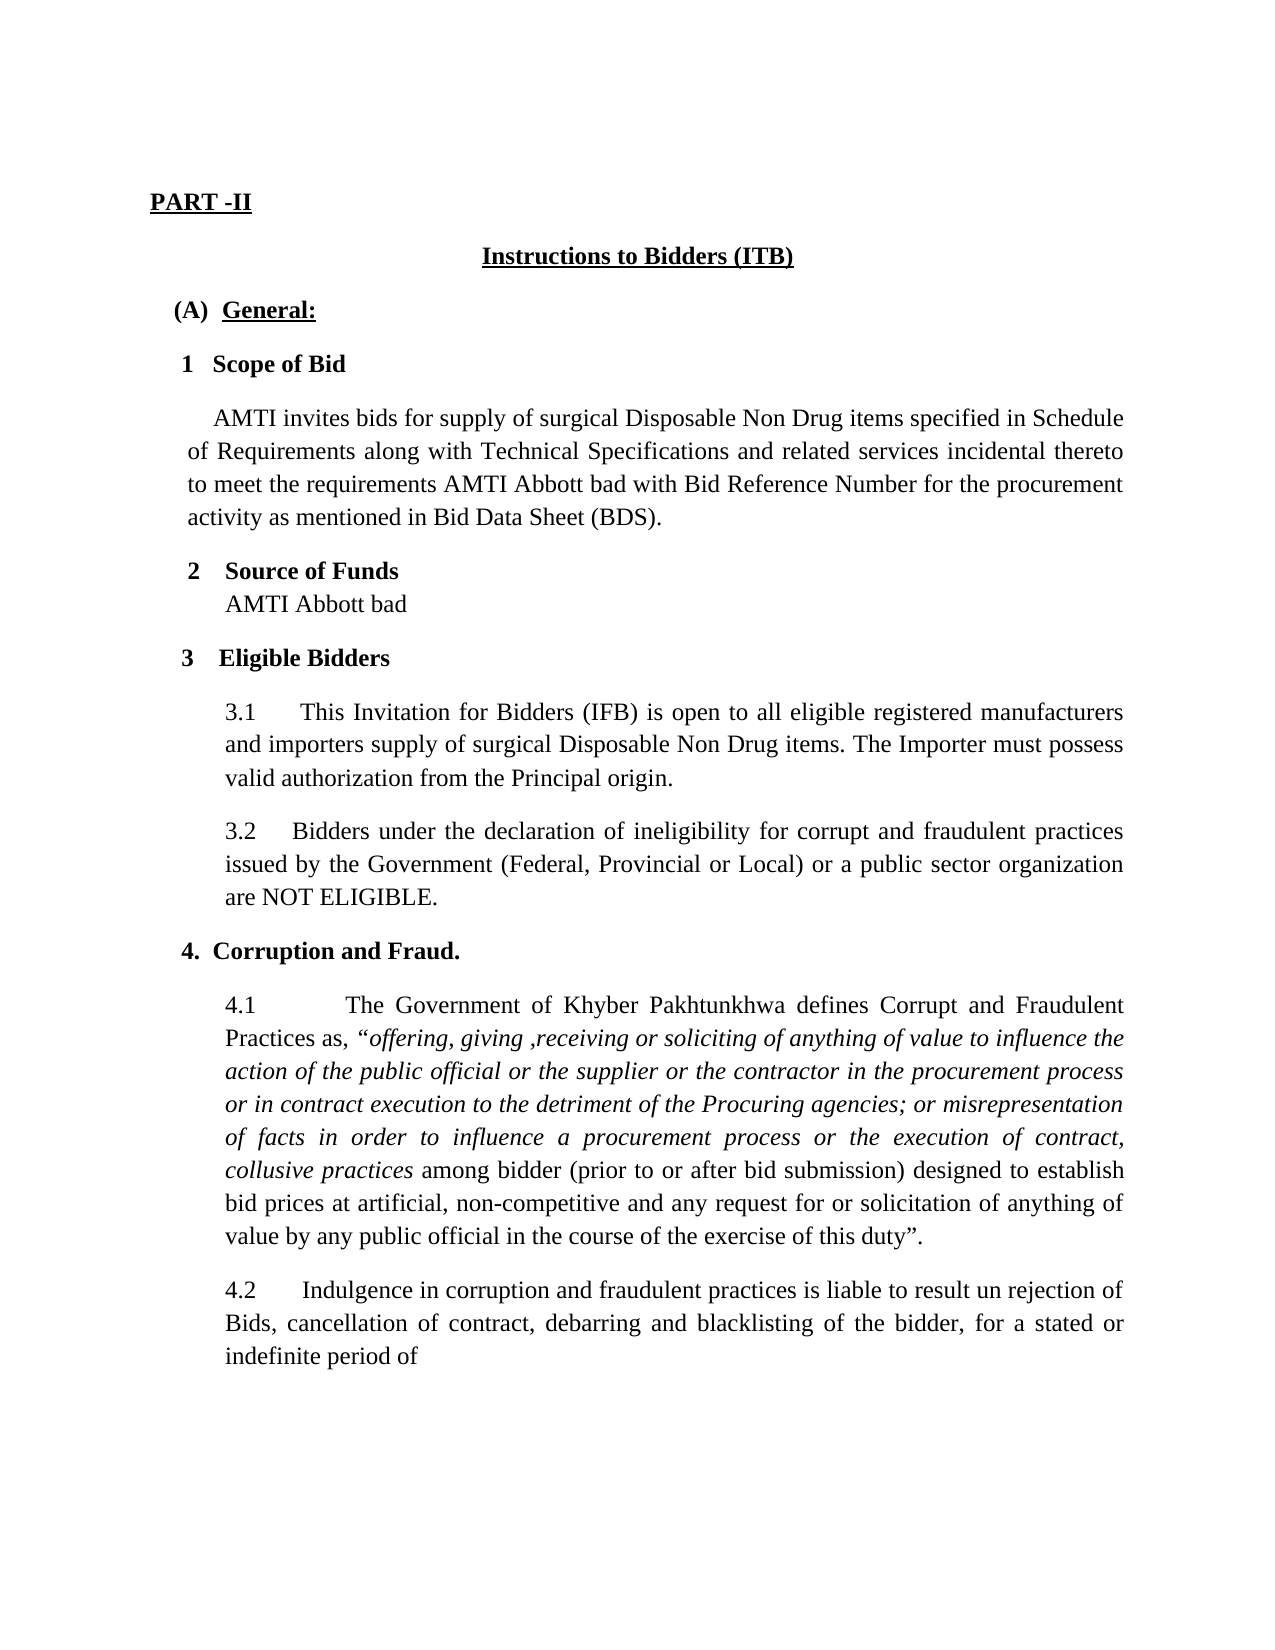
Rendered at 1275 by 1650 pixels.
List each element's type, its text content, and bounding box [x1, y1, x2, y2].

text AMTI invites bids for supply of surgical Disposable Non Drug items specified in Schedule of Requirements along with Technical Specifications and related services incidental thereto to meet the requirements AMTI Abbott bad with Bid Reference Number for the procurement activity as mentioned in Bid Data Sheet (BDS). [187, 403, 1125, 531]
text 4.1 The Government of Khyber Pakhtunkhwa defines Corrupt and Fraudulent Practices as, “offering, giving ,receiving or soliciting of anything of value to influence the action of the public official or the supplier or the contractor in the procurement process or in contract execution to the detriment of the Procuring agencies; or misrepresentation of facts in order to influence a procurement process or the execution of contract, collusive practices among bidder (prior to or after bid submission) designed to establish bid prices at artificial, non-competitive and any request for or solicitation of anything of value by any public official in the course of the exercise of this duty”. [225, 990, 1125, 1250]
text PART -II [150, 187, 1125, 216]
text Instructions to Bidders (ITB) [150, 241, 1125, 270]
list Source of Funds [187, 556, 1125, 584]
text 3.2 Bidders under the declaration of ineligibility for corrupt and fraudulent practices issued by the Government (Federal, Provincial or Local) or a public sector organization are NOT ELIGIBLE. [225, 816, 1125, 911]
text 3 Eligible Bidders [150, 643, 1125, 671]
text 1 Scope of Bid [150, 349, 1125, 378]
text 3.1 This Invitation for Bidders (IFB) is open to all eligible registered manufacturers and importers supply of surgical Disposable Non Drug items. The Importer must possess valid authorization from the Principal origin. [225, 697, 1125, 791]
text 4. Corruption and Fraud. [150, 936, 1125, 965]
list General: [173, 295, 1125, 324]
list AMTI Abbott bad [225, 589, 1125, 618]
text 4.2 Indulgence in corruption and fraudulent practices is liable to result un rejection of Bids, cancellation of contract, debarring and blacklisting of the bidder, for a stated or indefinite period of [225, 1275, 1125, 1370]
